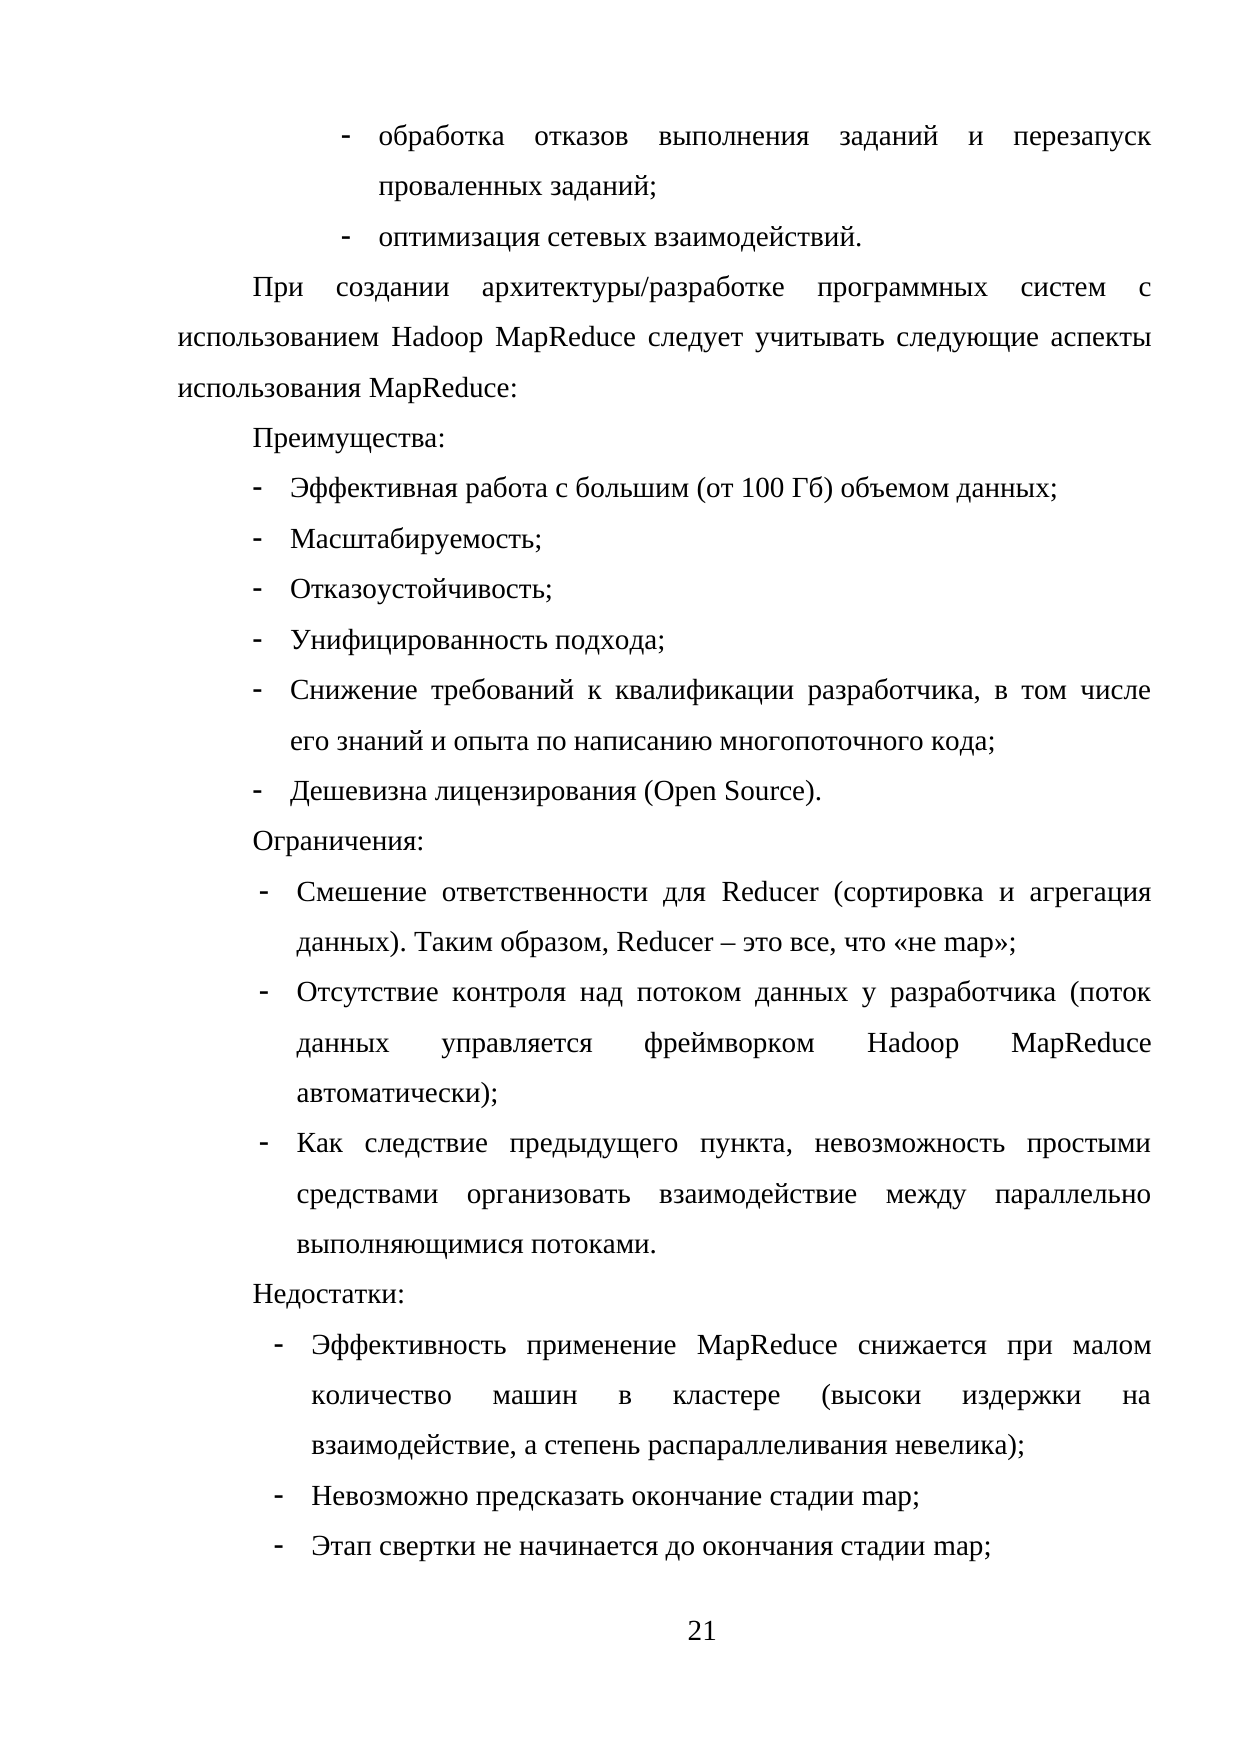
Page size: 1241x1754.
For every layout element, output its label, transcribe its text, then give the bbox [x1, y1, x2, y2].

list оптимизация сетевых взаимодействий. [341, 219, 1152, 252]
list Унифицированность подхода; [252, 622, 1152, 655]
list Снижение требований к квалификации разработчика, в том числе его знаний и опыта по написанию многопоточного кода; [252, 672, 1152, 756]
list Отсутствие контроля над потоком данных у разработчика (поток данных управляется фреймворком Hadoop MapReduce автоматически); [259, 974, 1152, 1109]
list Как следствие предыдущего пункта, невозможность простыми средствами организовать взаимодействие между параллельно выполняющимися потоками. [259, 1125, 1152, 1260]
list Этап свертки не начинается до окончания стадии map; [274, 1528, 1152, 1562]
list Невозможно предсказать окончание стадии map; [274, 1478, 1152, 1511]
list Эффективная работа с большим (от 100 Гб) объемом данных; [252, 471, 1152, 504]
list Отказоустойчивость; [252, 571, 1152, 605]
list Масштабируемость; [252, 521, 1152, 554]
text Преимущества: [177, 420, 1152, 454]
list Смешение ответственности для Reducer (сортировка и агрегация данных). Таким образом, Reducer – это все, что «не map»; [259, 874, 1152, 958]
text Недостатки: [177, 1276, 1152, 1310]
list Эффективность применение MapReduce снижается при малом количество машин в кластере (высоки издержки на взаимодействие, а степень распараллеливания невелика); [274, 1327, 1152, 1461]
list Дешевизна лицензирования (Open Source). [252, 773, 1152, 807]
text Ограничения: [177, 823, 1152, 857]
list обработка отказов выполнения заданий и перезапуск проваленных заданий; [341, 118, 1152, 202]
text При создании архитектуры/разработке программных систем с использованием Hadoop MapReduce следует учитывать следующие аспекты использования MapReduce: [177, 269, 1152, 403]
